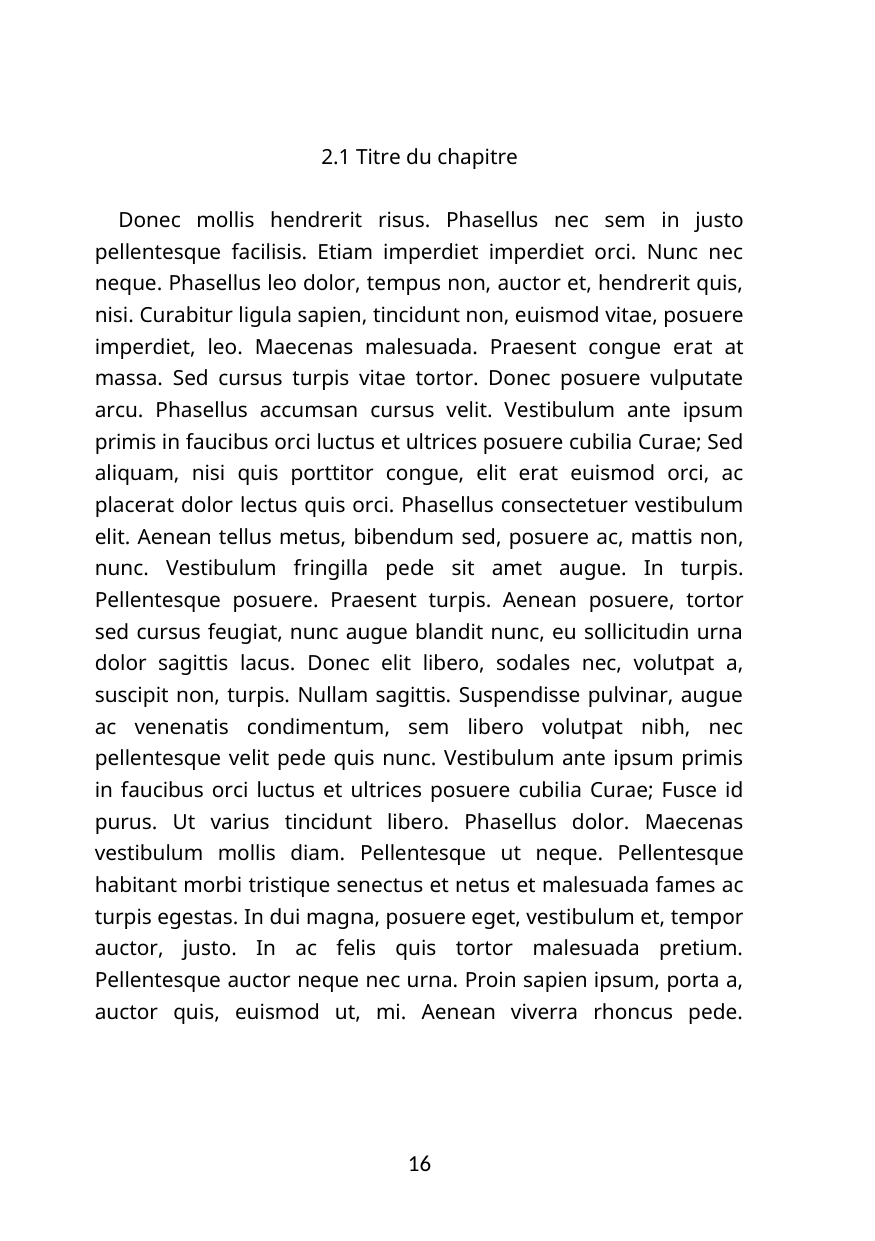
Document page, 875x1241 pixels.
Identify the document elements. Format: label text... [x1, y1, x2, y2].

subtitle 2.1 Titre du chapitre [94, 142, 744, 171]
